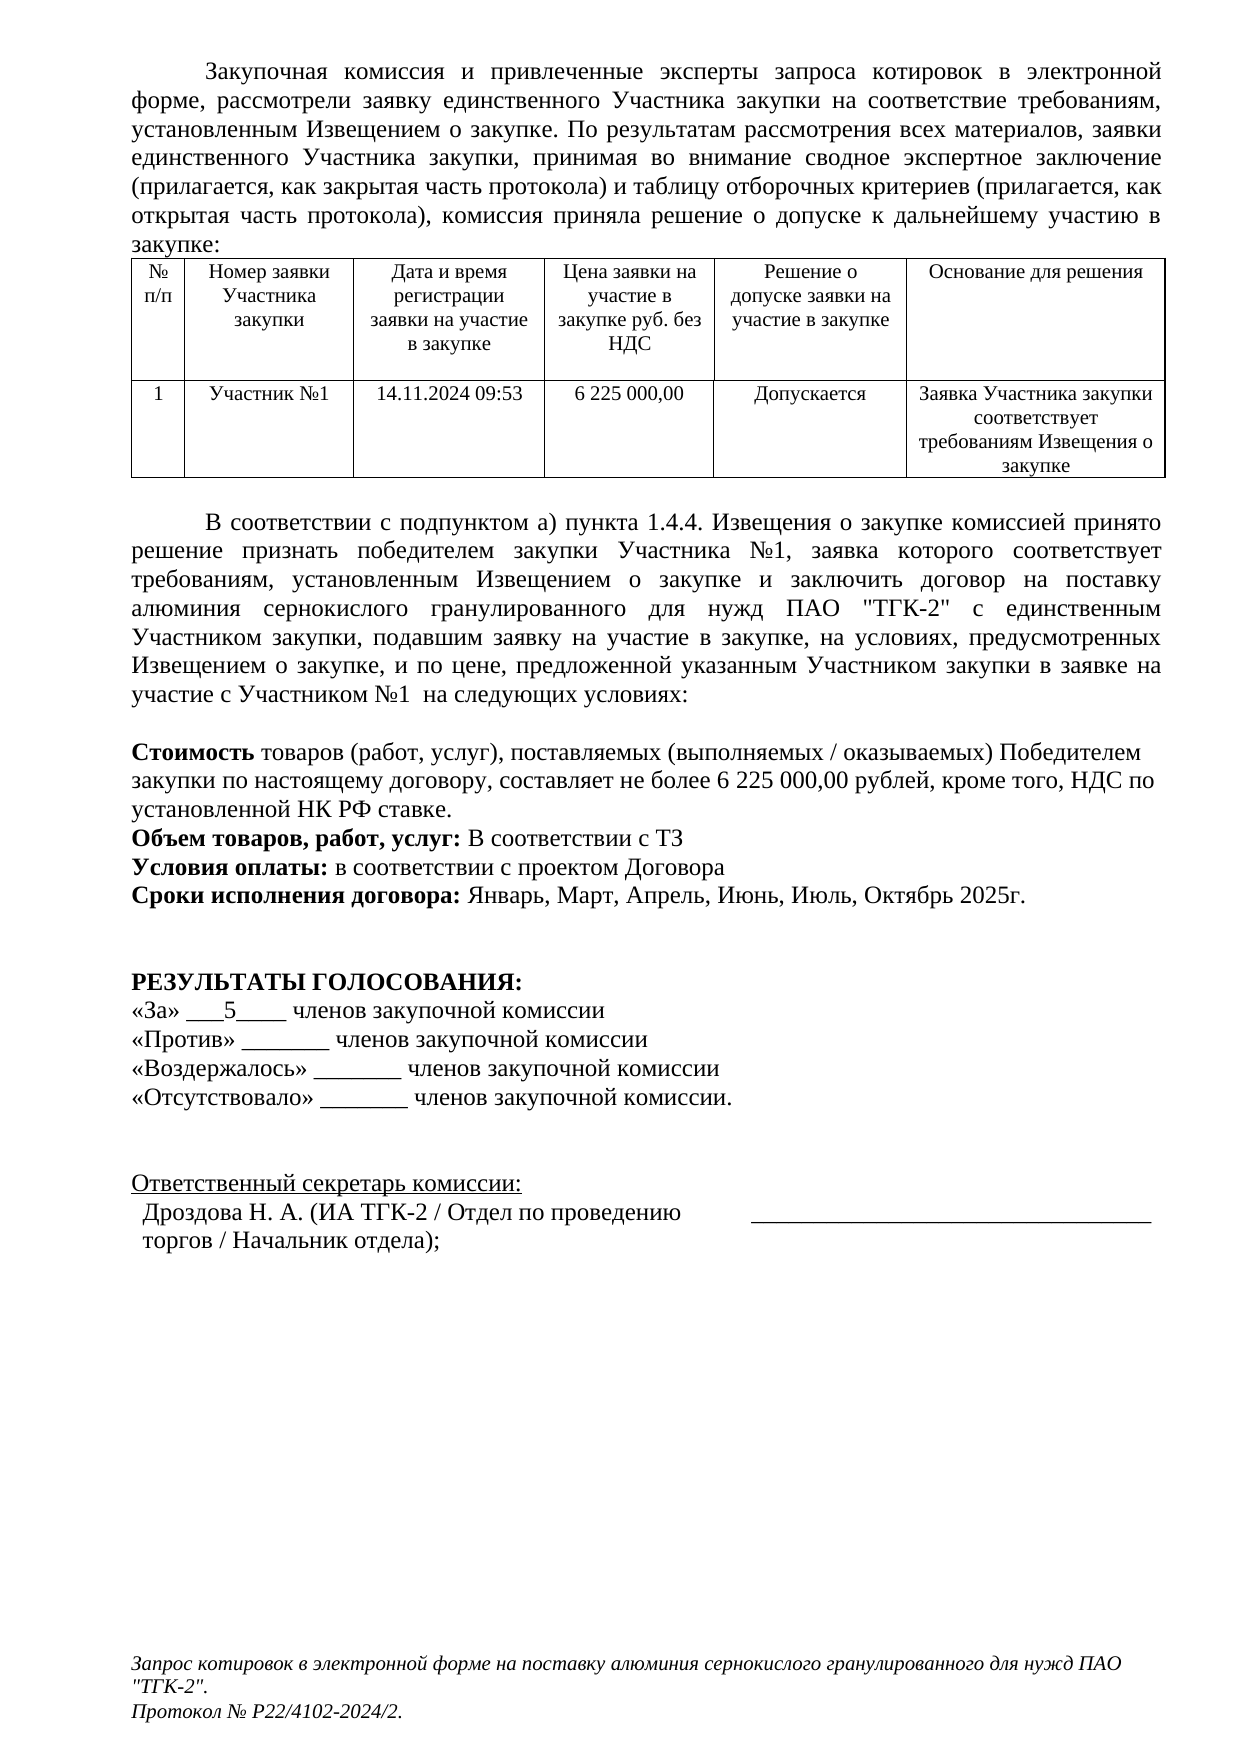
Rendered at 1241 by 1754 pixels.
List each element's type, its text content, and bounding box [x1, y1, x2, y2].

text «Воздержалось» _______ членов закупочной комиссии [131, 1053, 1162, 1082]
text Закупочная комиссия и привлеченные эксперты запроса котировок в электронной форме, рассмотрели заявку единственного Участника закупки на соответствие требованиям, установленным Извещением о закупке. По результатам рассмотрения всех материалов, заявки единственного Участника закупки, принимая во внимание сводное экспертное заключение (прилагается, как закрытая часть протокола) и таблицу отборочных критериев (прилагается, как открытая часть протокола), комиссия приняла решение о допуске к дальнейшему участию в закупке: [131, 56, 1162, 257]
text Сроки исполнения договора: Январь, Март, Апрель, Июнь, Июль, Октябрь 2025г. [131, 880, 1162, 909]
table_header № п/п [132, 259, 184, 379]
table_header Основание для решения [907, 259, 1164, 379]
table_cell 6 225 000,00 [545, 381, 713, 477]
table_header ________________________________ [740, 1197, 1162, 1283]
text Ответственный секретарь комиссии: [131, 1168, 1162, 1197]
text Стоимость товаров (работ, услуг), поставляемых (выполняемых / оказываемых) Победителем закупки по настоящему договору, составляет не более 6 225 000,00 рублей, кроме того, НДС по установленной НК РФ ставке. [131, 737, 1162, 823]
table_header Дата и время регистрации заявки на участие в закупке [354, 259, 544, 379]
table_cell Участник №1 [185, 381, 353, 477]
text В соответствии с подпунктом а) пункта 1.4.4. Извещения о закупке комиссией принято решение признать победителем закупки Участника №1, заявка которого соответствует требованиям, установленным Извещением о закупке и заключить договор на поставку алюминия сернокислого гранулированного для нужд ПАО "ТГК-2" с единственным Участником закупки, подавшим заявку на участие в закупке, на условиях, предусмотренных Извещением о закупке, и по цене, предложенной указанным Участником закупки в заявке на участие с Участником №1 на следующих условиях: [131, 507, 1162, 708]
table_cell 1 [132, 381, 184, 477]
table_header Дроздова Н. А. (ИА ТГК-2 / Отдел по проведению торгов / Начальник отдела); [131, 1197, 740, 1283]
text «Отсутствовало» _______ членов закупочной комиссии. [131, 1082, 1162, 1110]
table_header Номер заявки Участника закупки [185, 259, 353, 379]
table_cell Допускается [714, 381, 906, 477]
table_cell Заявка Участника закупки соответствует требованиям Извещения о закупке [907, 381, 1164, 477]
table_cell 14.11.2024 09:53 [354, 381, 544, 477]
table_header Цена заявки на участие в закупке руб. без НДС [545, 259, 714, 379]
text Объем товаров, работ, услуг: В соответствии с ТЗ [131, 823, 1162, 852]
table_header Решение о допуске заявки на участие в закупке [715, 259, 906, 379]
text «Против» _______ членов закупочной комиссии [131, 1024, 1162, 1053]
text РЕЗУЛЬТАТЫ ГОЛОСОВАНИЯ: [131, 967, 1162, 995]
text Условия оплаты: в соответствии с проектом Договора [131, 852, 1162, 880]
text «За» ___5____ членов закупочной комиссии [131, 995, 1162, 1024]
